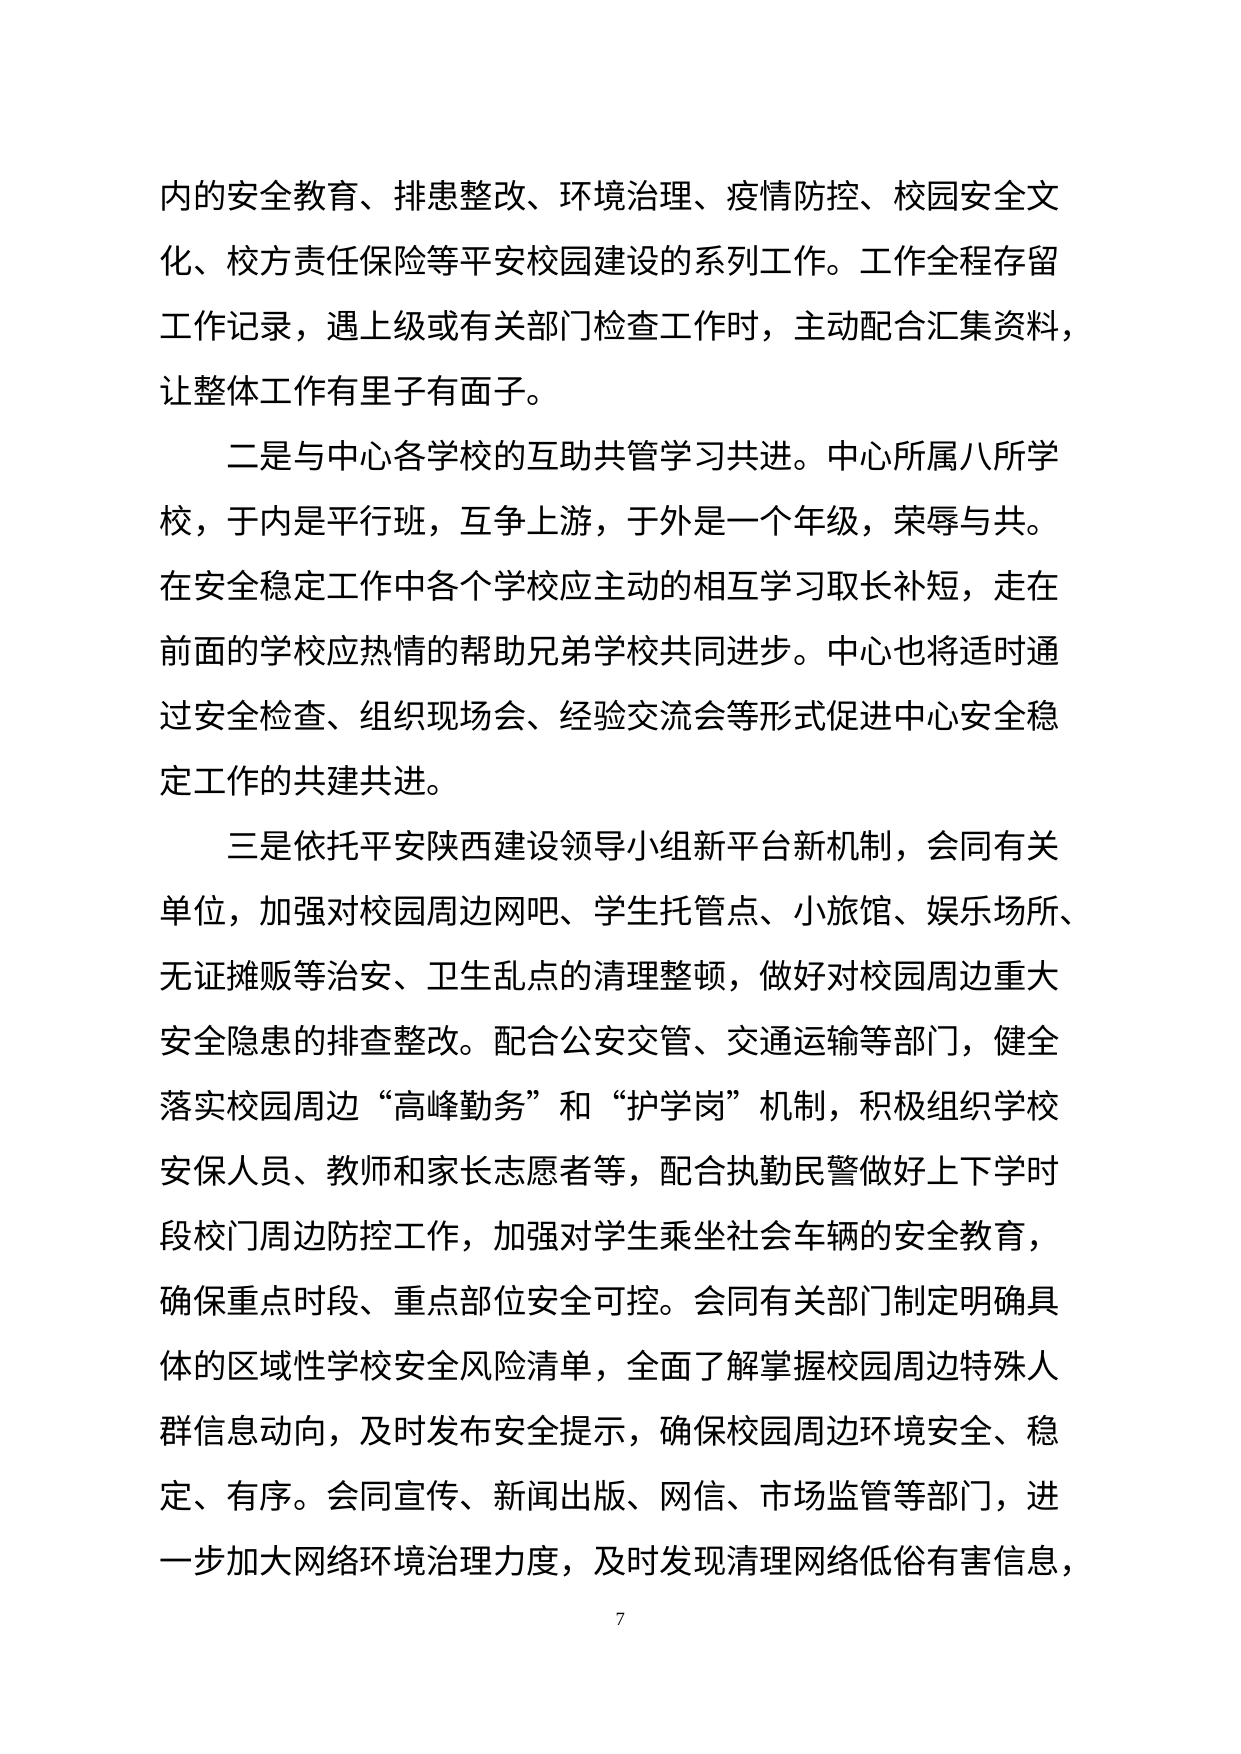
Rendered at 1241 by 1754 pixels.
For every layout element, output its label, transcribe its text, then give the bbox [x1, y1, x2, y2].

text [159, 812, 1081, 1592]
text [159, 162, 1081, 422]
text 二是与中心各学校的互助共管学习共进。中心所属八所学校，于内是平行班，互争上游，于外是一个年级，荣辱与共。在安全稳定工作中各个学校应主动的相互学习取长补短，走在前面的学校应热情的帮助兄弟学校共同进步。中心也将适时通过安全检查、组织现场会、经验交流会等形式促进中心安全稳定工作的共建共进。 [159, 422, 1081, 812]
